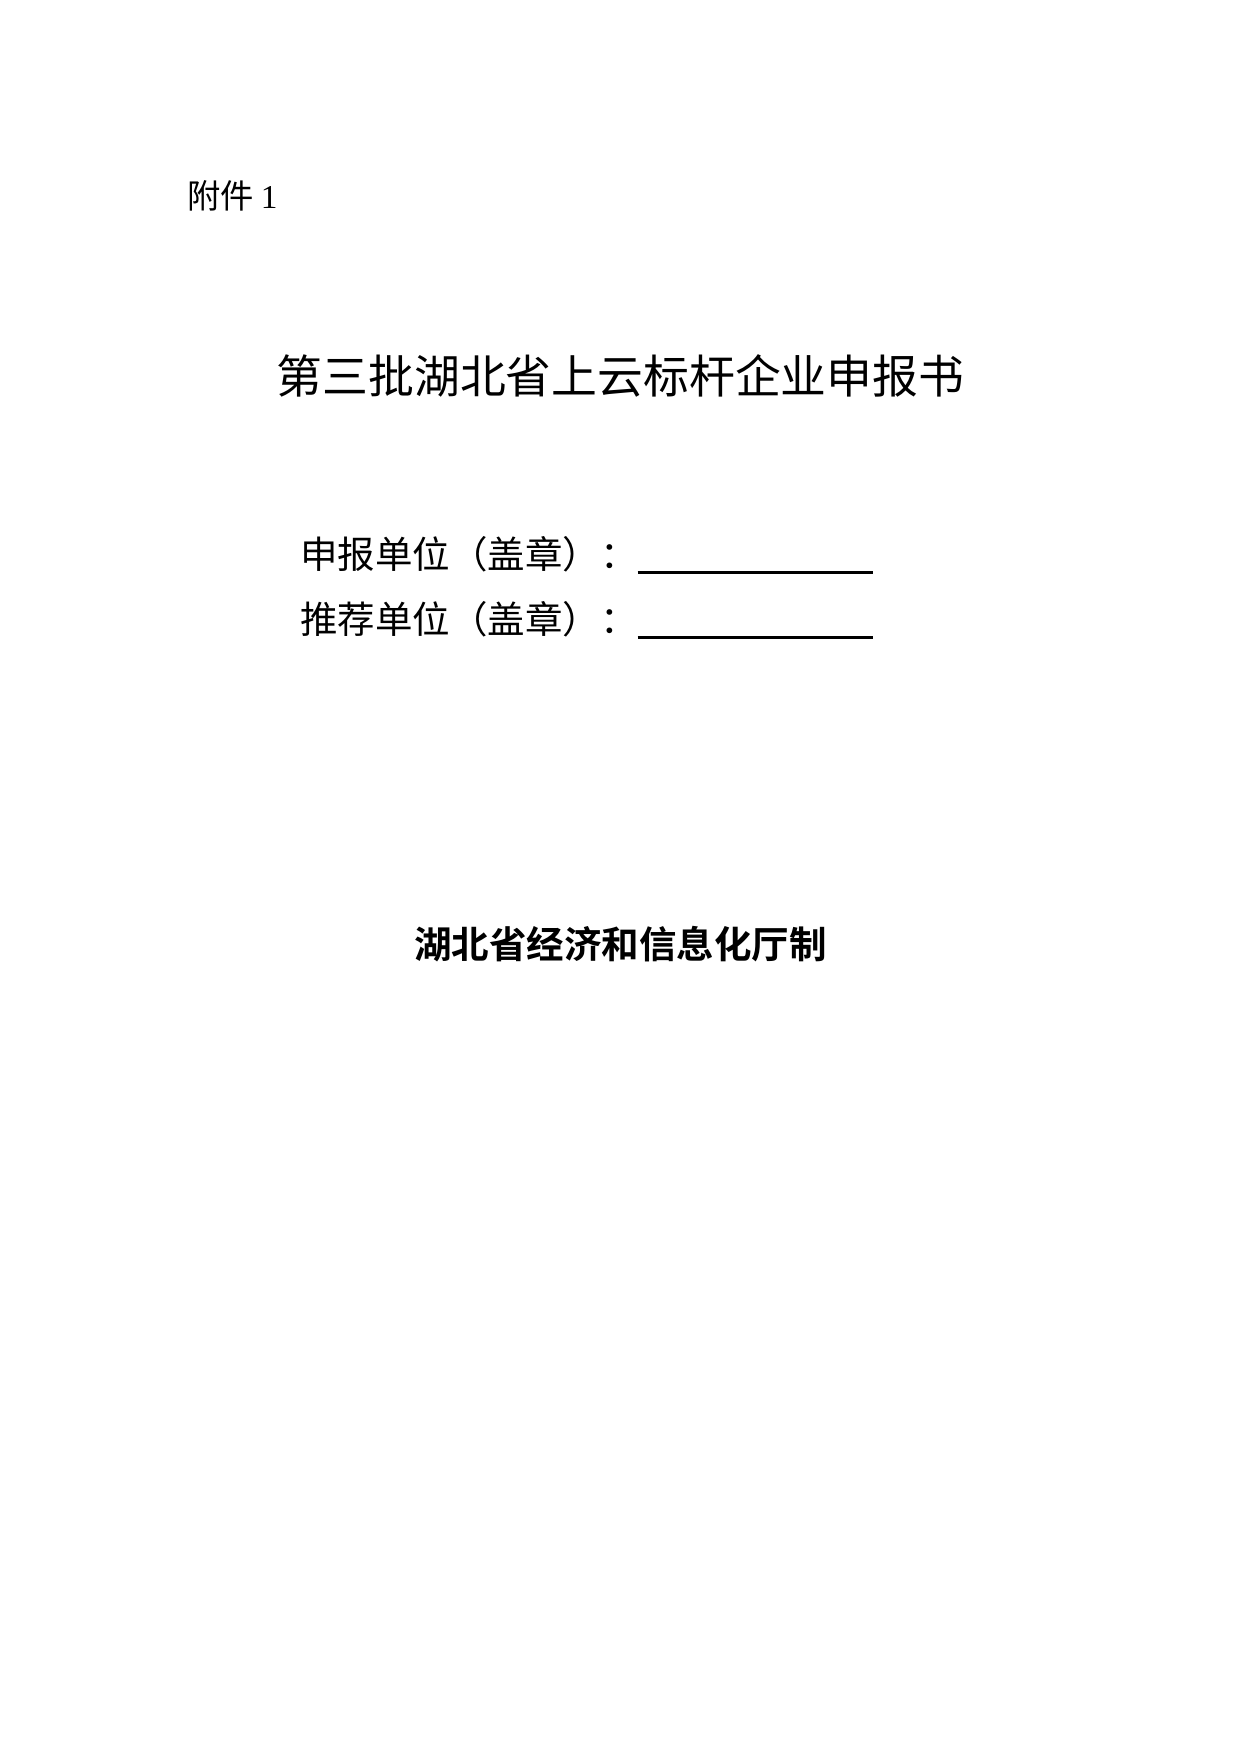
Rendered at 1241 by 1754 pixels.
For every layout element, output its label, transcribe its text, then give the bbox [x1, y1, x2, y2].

text 推荐单位（盖章）： [187, 584, 1053, 649]
text 第三批湖北省上云标杆企业申报书 [231, 324, 1009, 422]
text 湖北省经济和信息化厅制 [187, 909, 1053, 974]
text 附件1 [187, 162, 1053, 227]
text 申报单位（盖章）： [187, 519, 1053, 584]
